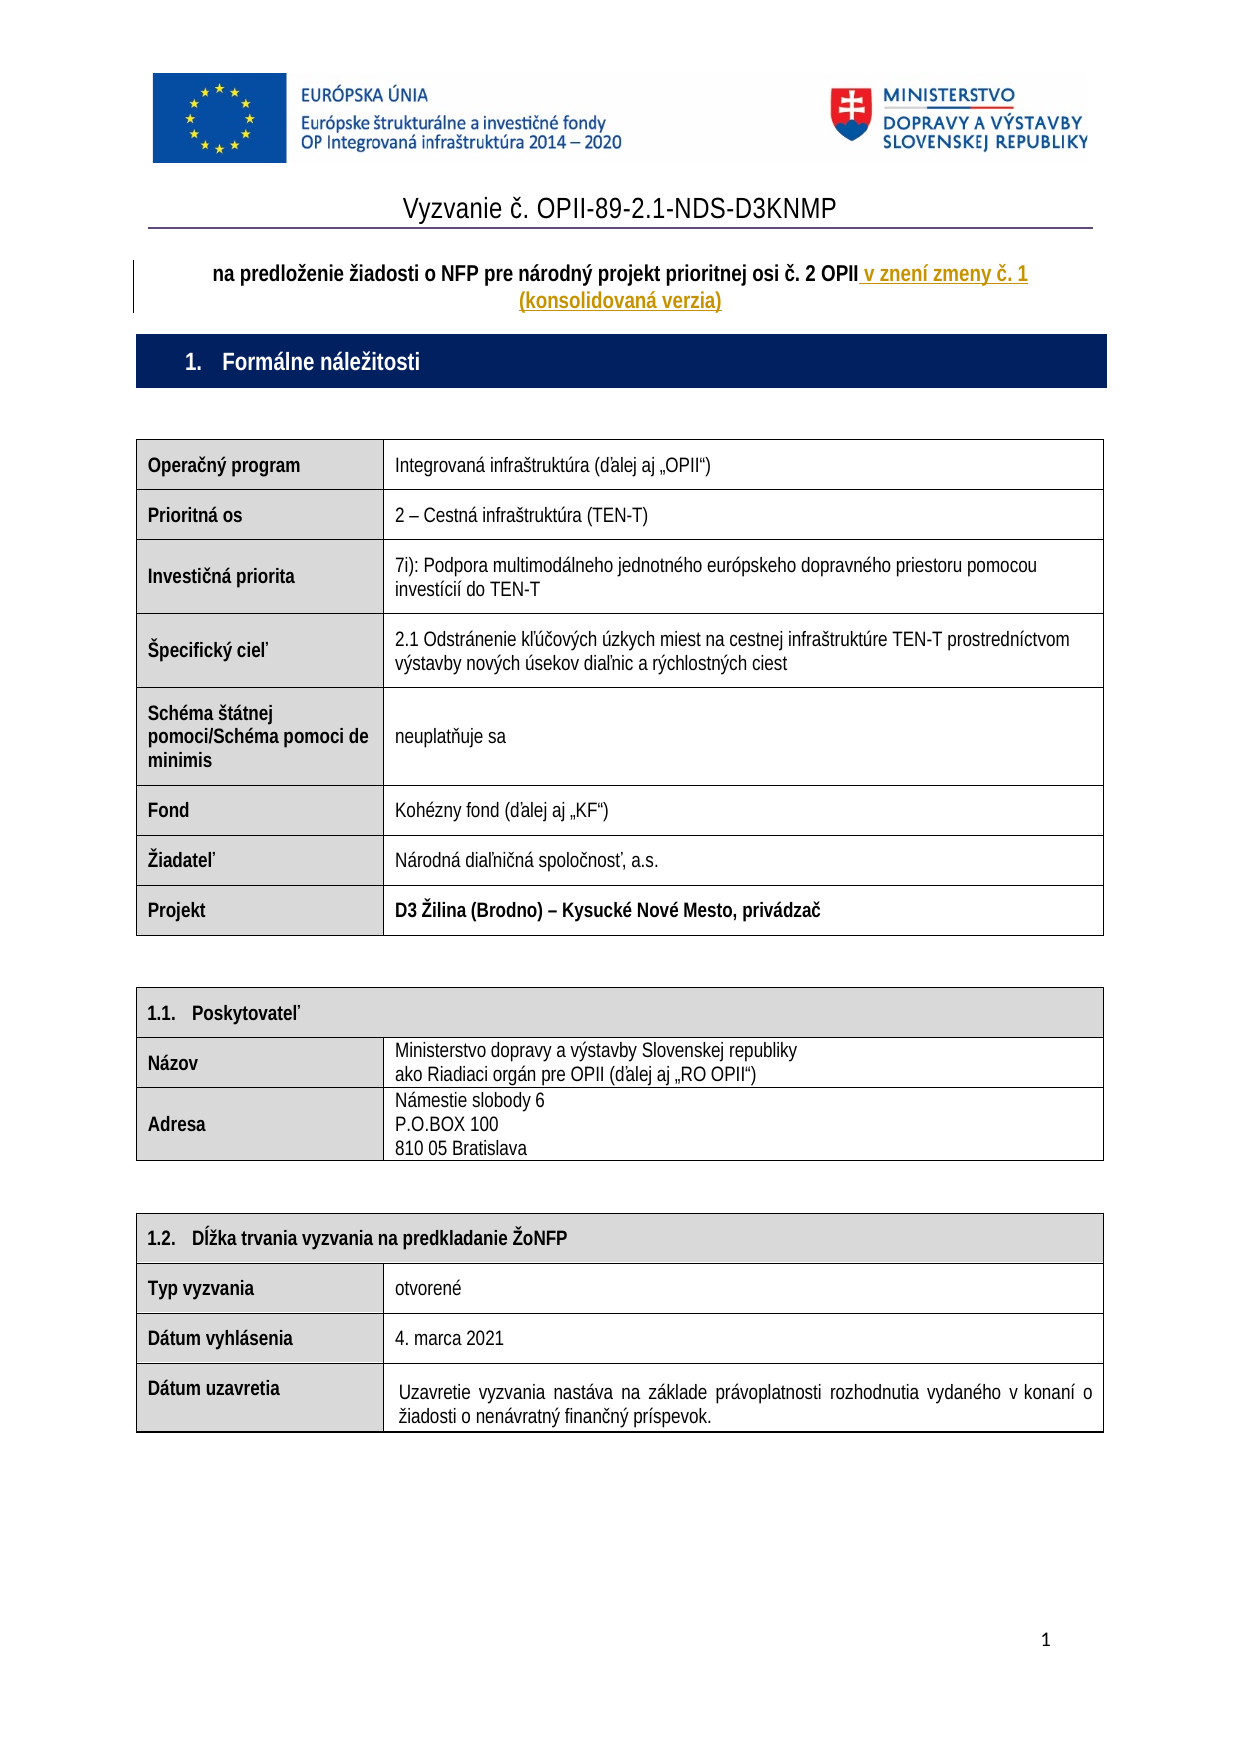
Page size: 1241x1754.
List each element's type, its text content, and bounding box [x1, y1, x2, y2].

table_cell Dátum vyhlásenia [137, 1314, 383, 1362]
table_cell Žiadateľ [137, 836, 383, 885]
table_cell otvorené [384, 1264, 1103, 1312]
title Vyzvanie č. OPII-89-2.1-NDS-D3KNMP [148, 192, 1093, 227]
table_header Formálne náležitosti [136, 334, 1107, 388]
table_cell Adresa [137, 1088, 383, 1160]
table_header Dĺžka trvania vyzvania na predkladanie ŽoNFP [137, 1214, 1103, 1262]
table_cell Schéma štátnej pomoci/Schéma pomoci de minimis [137, 688, 383, 785]
table_cell Ministerstvo dopravy a výstavby Slovenskej republiky ako Riadiaci orgán pre OPII (ďalej aj „RO OPII“) [384, 1038, 1103, 1087]
table_cell Národná diaľničná spoločnosť, a.s. [384, 836, 1103, 885]
text na predloženie žiadosti o NFP pre národný projekt prioritnej osi č. 2 OPII [148, 260, 1093, 313]
table_cell Fond [137, 786, 383, 835]
table_cell Uzavretie vyzvania nastáva na základe právoplatnosti rozhodnutia vydaného v konaní o žiadosti o nenávratný finančný príspevok. [384, 1364, 1103, 1431]
table_header Operačný program [137, 440, 383, 489]
table_cell 2.1 Odstránenie kľúčových úzkych miest na cestnej infraštruktúre TEN-T prostredníctvom výstavby nových úsekov diaľnic a rýchlostných ciest [384, 614, 1103, 687]
table_cell Projekt [137, 886, 383, 935]
picture [152, 73, 1088, 163]
table_cell Názov [137, 1038, 383, 1087]
table_cell Typ vyzvania [137, 1264, 383, 1312]
table_cell Investičná priorita [137, 540, 383, 613]
table_cell 4. marca 2021 [384, 1314, 1103, 1362]
table_cell Kohézny fond (ďalej aj „KF“) [384, 786, 1103, 835]
table_header Integrovaná infraštruktúra (ďalej aj „OPII“) [384, 440, 1103, 489]
table_cell Dátum uzavretia [137, 1364, 383, 1431]
table_cell Námestie slobody 6 P.O.BOX 100 810 05 Bratislava [384, 1088, 1103, 1160]
table_header Poskytovateľ [137, 988, 1103, 1037]
table_cell 7i): Podpora multimodálneho jednotného európskeho dopravného priestoru pomocou investícií do TEN-T [384, 540, 1103, 613]
table_cell D3 Žilina (Brodno) – Kysucké Nové Mesto, privádzač [384, 886, 1103, 935]
table_cell 2 – Cestná infraštruktúra (TEN-T) [384, 490, 1103, 539]
table_cell Špecifický cieľ [137, 614, 383, 687]
table_cell Prioritná os [137, 490, 383, 539]
table_cell neuplatňuje sa [384, 688, 1103, 785]
